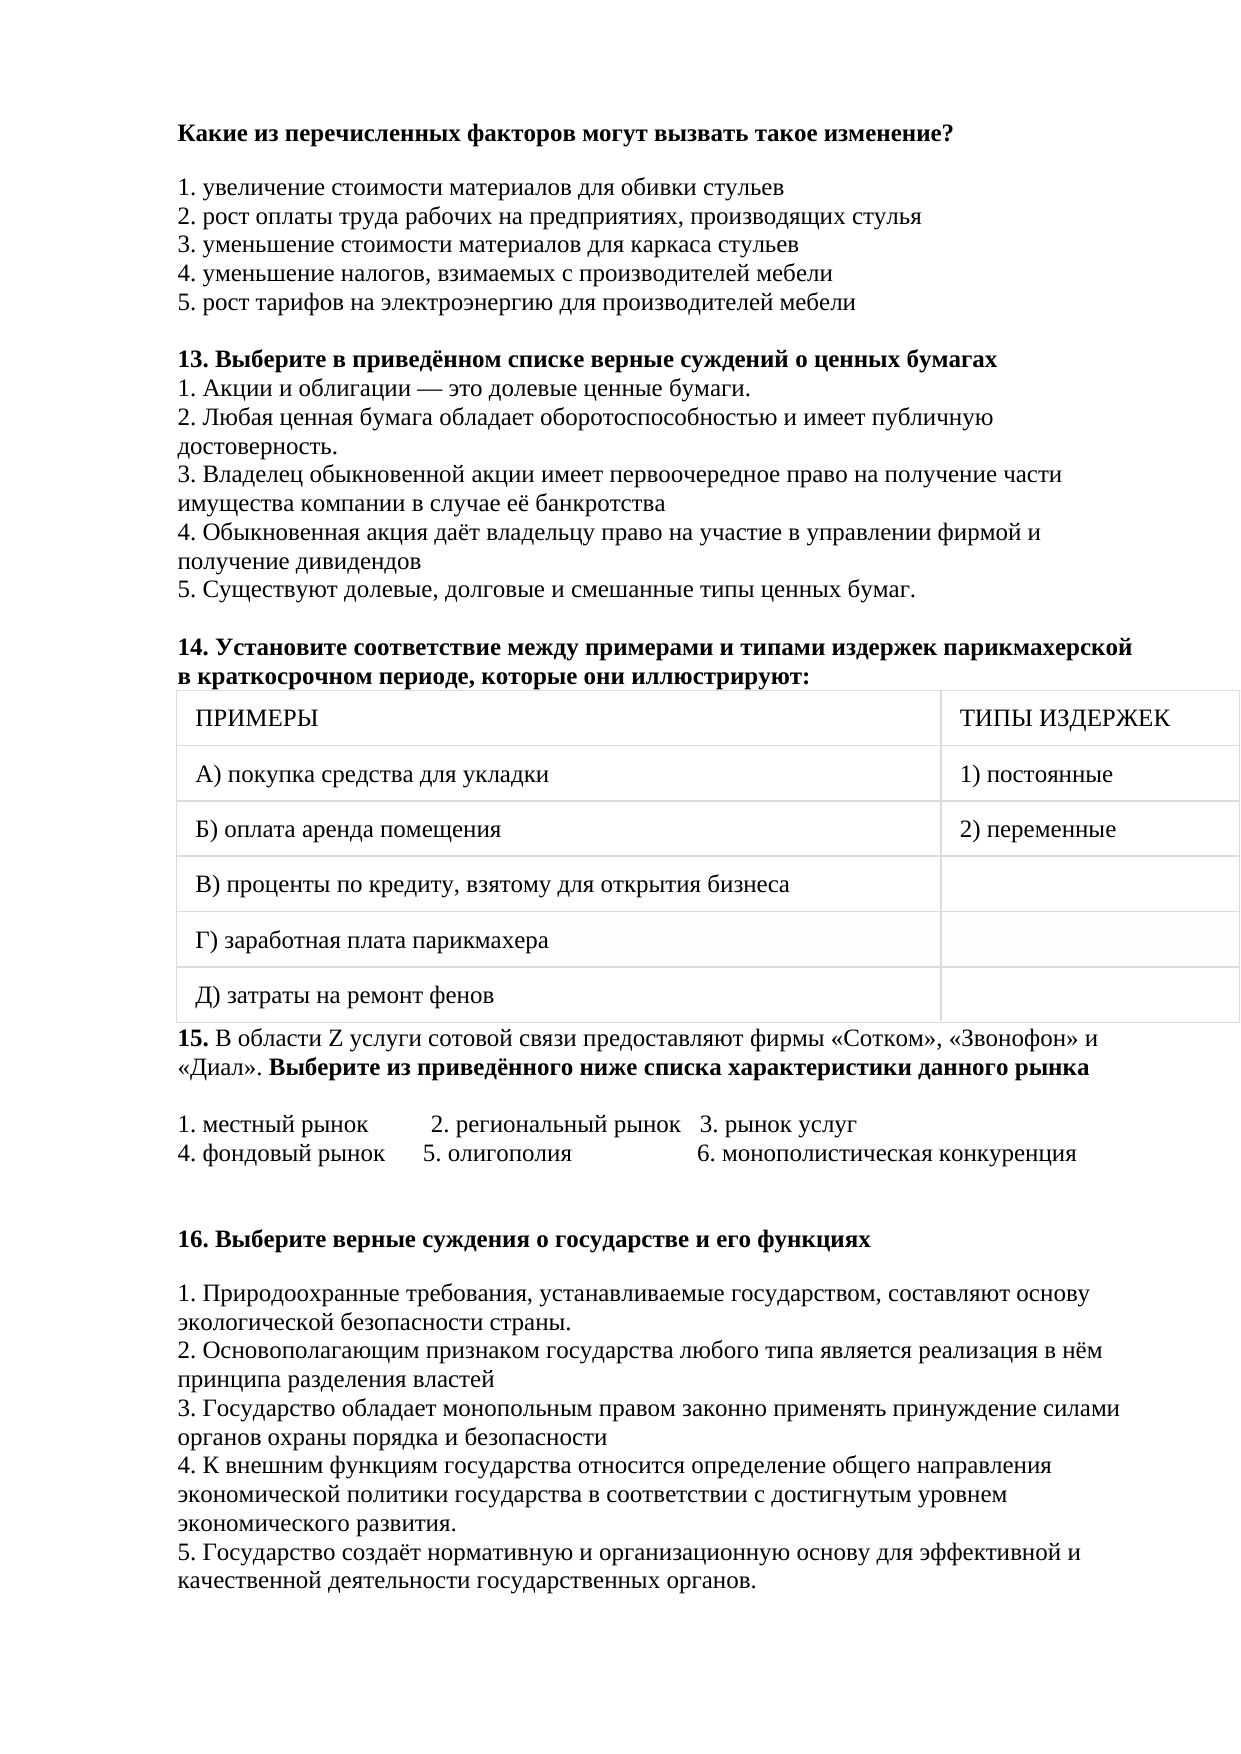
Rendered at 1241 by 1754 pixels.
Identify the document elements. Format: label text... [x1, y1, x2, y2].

text 2. Любая ценная бумага обладает оборотоспособностью и имеет публичную достоверность. [177, 402, 1152, 459]
table_cell [942, 912, 1239, 966]
table_cell 1) постоянные [942, 746, 1239, 800]
text 3. Государство обладает монопольным правом законно применять принуждение силами органов охраны порядка и безопасности [177, 1393, 1152, 1451]
table_cell А) покупка средства для укладки [177, 746, 940, 800]
text 4. Обыкновенная акция даёт владельцу право на участие в управлении фирмой и получение дивидендов [177, 517, 1152, 574]
text 15. В области Z услуги сотовой связи предоставляют фирмы «Сотком», «Звонофон» и «Диал». Выберите из приведённого ниже списка характеристики данного рынка [177, 1023, 1152, 1080]
table_cell В) проценты по кредиту, взятому для открытия бизнеса [177, 857, 940, 911]
text 5. Государство создаёт нормативную и организационную основу для эффективной и качественной деятельности государственных органов. [177, 1537, 1152, 1594]
text 3. уменьшение стоимости материалов для каркаса стульев [177, 229, 1152, 258]
text 1. Природоохранные требования, устанавливаемые государством, составляют основу экологической безопасности страны. [177, 1278, 1152, 1336]
text 14. Установите соответствие между примерами и типами издержек парикмахерской в краткосрочном периоде, которые они иллюстрируют: [177, 632, 1152, 689]
text 1. Акции и облигации — это долевые ценные бумаги. [177, 373, 1152, 402]
table_cell Б) оплата аренда помещения [177, 802, 940, 855]
text 1. увеличение стоимости материалов для обивки стульев [177, 172, 1152, 201]
table_cell Г) заработная плата парикмахера [177, 912, 940, 966]
table_cell 2) переменные [942, 802, 1239, 855]
text 5. Существуют долевые, долговые и смешанные типы ценных бумаг. [177, 574, 1152, 603]
table_cell [942, 968, 1239, 1021]
table_cell [942, 857, 1239, 911]
text 2. рост оплаты труда рабочих на предприятиях, производящих стулья [177, 201, 1152, 229]
text 4. уменьшение налогов, взимаемых с производителей мебели [177, 258, 1152, 287]
text 4. К внешним функциям государства относится определение общего направления экономической политики государства в соответствии с достигнутым уровнем экономического развития. [177, 1451, 1152, 1537]
text 2. Основополагающим признаком государства любого типа является реализация в нём принципа разделения властей [177, 1336, 1152, 1393]
text 16. Выберите верные суждения о государстве и его функциях [177, 1224, 1152, 1253]
text 4. фондовый рынок 5. олигополия 6. монополистическая конкуренция [177, 1138, 1152, 1167]
table_cell Д) затраты на ремонт фенов [177, 968, 940, 1021]
text Какие из перечисленных факторов могут вызвать такое изменение? [177, 118, 1152, 147]
table_header ТИПЫ ИЗДЕРЖЕК [942, 691, 1239, 745]
text 13. Выберите в приведённом списке верные суждений о ценных бумагах [177, 344, 1152, 373]
text 5. рост тарифов на электроэнергию для производителей мебели [177, 287, 1152, 316]
table_header ПРИМЕРЫ [177, 691, 940, 745]
text 1. местный рынок 2. региональный рынок 3. рынок услуг [177, 1109, 1152, 1138]
text 3. Владелец обыкновенной акции имеет первоочередное право на получение части имущества компании в случае её банкротства [177, 459, 1152, 517]
